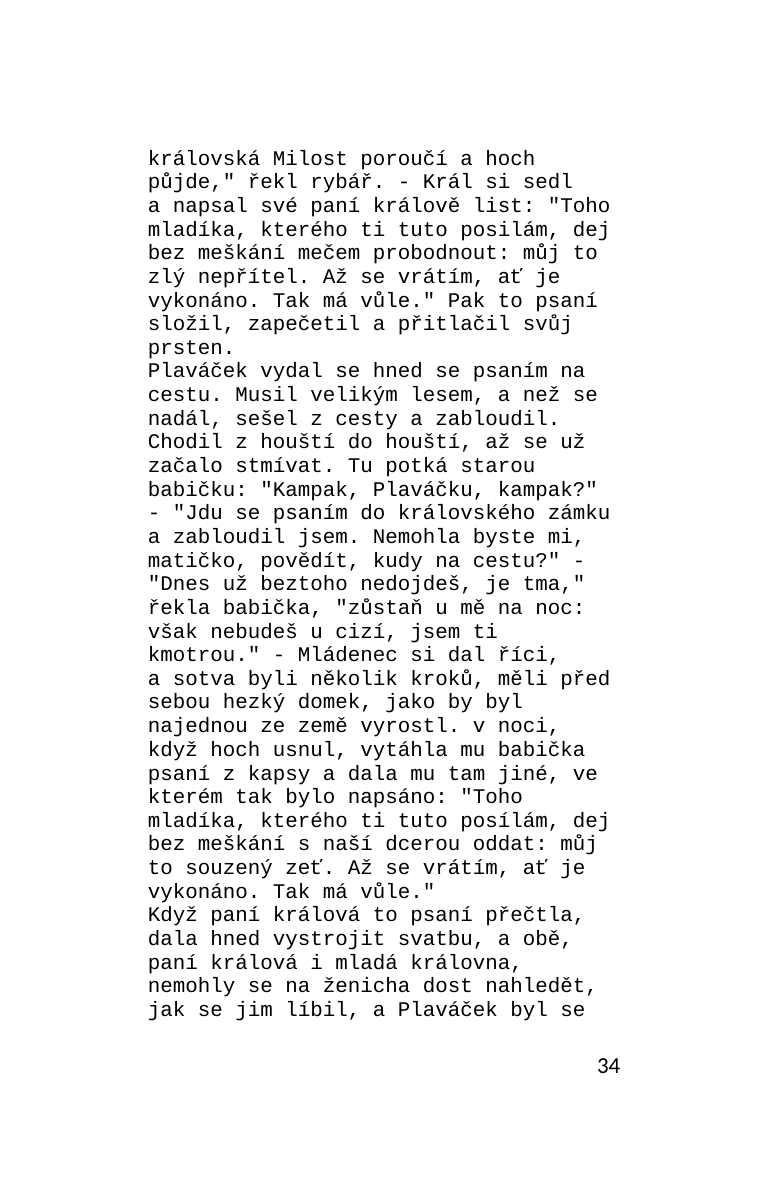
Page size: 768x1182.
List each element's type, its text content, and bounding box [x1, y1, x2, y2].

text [148, 148, 620, 361]
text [148, 904, 620, 1023]
text Plaváček vydal se hned se psaním na cestu. Musil velikým lesem, a než se nadál, sešel z cesty a zabloudil. Chodil z houští do houští, až se už začalo stmívat. Tu potká starou babičku: "Kampak, Plaváčku, kampak?" - "Jdu se psaním do královského zámku a zabloudil jsem. Nemohla byste mi, matičko, povědít, kudy na cestu?" - "Dnes už beztoho nedojdeš, je tma," řekla babička, "zůstaň u mě na noc: však nebudeš u cizí, jsem ti kmotrou." - Mládenec si dal říci, a sotva byli několik kroků, měli před sebou hezký domek, jako by byl najednou ze země vyrostl. v noci, když hoch usnul, vytáhla mu babička psaní z kapsy a dala mu tam jiné, ve kterém tak bylo napsáno: "Toho mladíka, kterého ti tuto posílám, dej bez meškání s naší dcerou oddat: můj to souzený zeť. Až se vrátím, ať je vykonáno. Tak má vůle." [148, 361, 620, 904]
